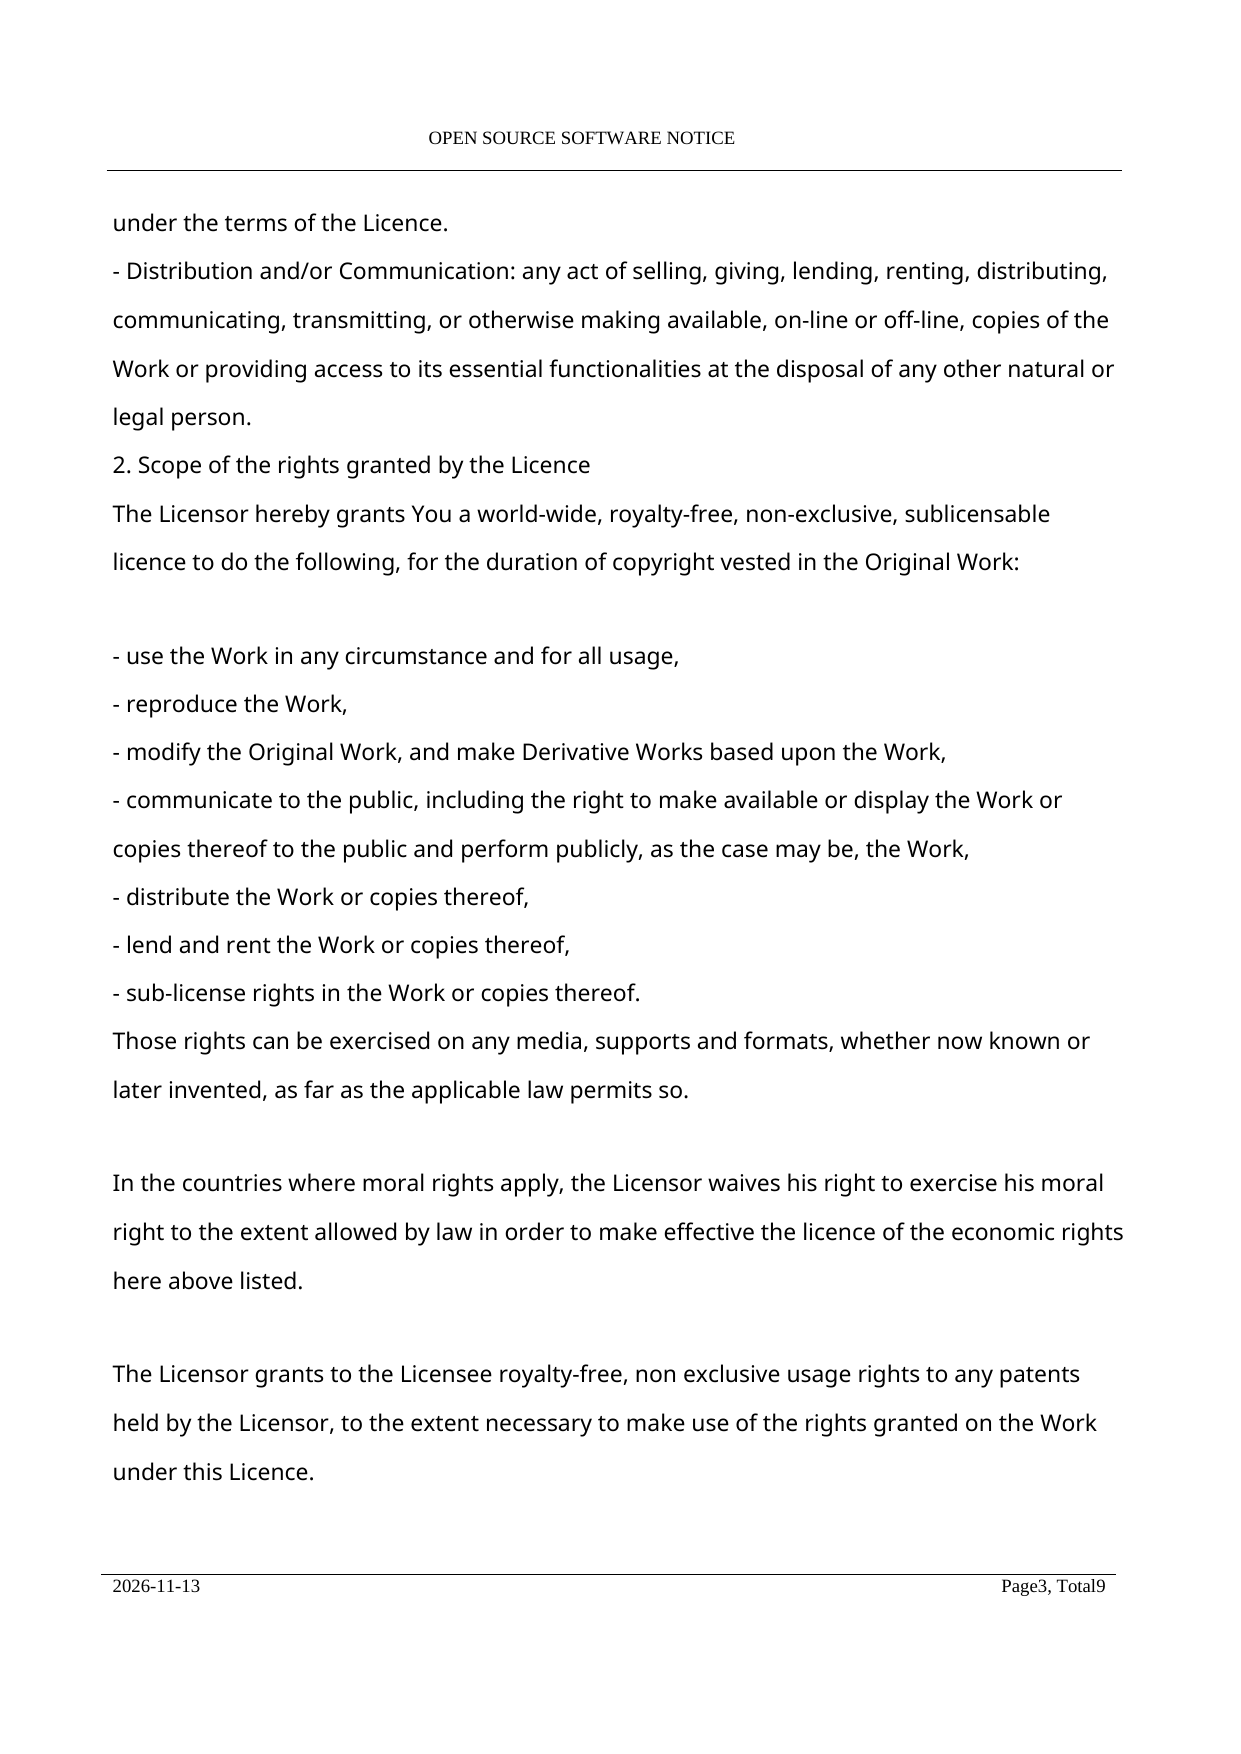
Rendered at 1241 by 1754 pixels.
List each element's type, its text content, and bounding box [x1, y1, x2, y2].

text - reproduce the Work, [112, 687, 1128, 719]
text In the countries where moral rights apply, the Licensor waives his right to exercise his moral right to the extent allowed by law in order to make effective the licence of the economic rights here above listed. [112, 1167, 1128, 1297]
text Those rights can be exercised on any media, supports and formats, whether now known or later invented, as far as the applicable law permits so. [112, 1024, 1128, 1106]
text The Licensor hereby grants You a world-wide, royalty-free, non-exclusive, sublicensable licence to do the following, for the duration of copyright vested in the Original Work: [112, 497, 1128, 578]
text The Licensor grants to the Licensee royalty-free, non exclusive usage rights to any patents held by the Licensor, to the extent necessary to make use of the rights granted on the Work under this Licence. [112, 1357, 1128, 1487]
text - communicate to the public, including the right to make available or display the Work or copies thereof to the public and perform publicly, as the case may be, the Work, [112, 783, 1128, 864]
text - distribute the Work or copies thereof, [112, 880, 1128, 913]
text - modify the Original Work, and make Derivative Works based upon the Work, [112, 735, 1128, 768]
text - use the Work in any circumstance and for all usage, [112, 639, 1128, 671]
text - Distribution and/or Communication: any act of selling, giving, lending, renting, distributing, communicating, transmitting, or otherwise making available, on-line or off-line, copies of the Work or providing access to its essential functionalities at the disposal of any other natural or legal person. [112, 254, 1128, 433]
text 2. Scope of the rights granted by the Licence [112, 449, 1128, 481]
text - lend and rent the Work or copies thereof, [112, 928, 1128, 961]
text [112, 206, 1128, 239]
text - sub-license rights in the Work or copies thereof. [112, 976, 1128, 1009]
